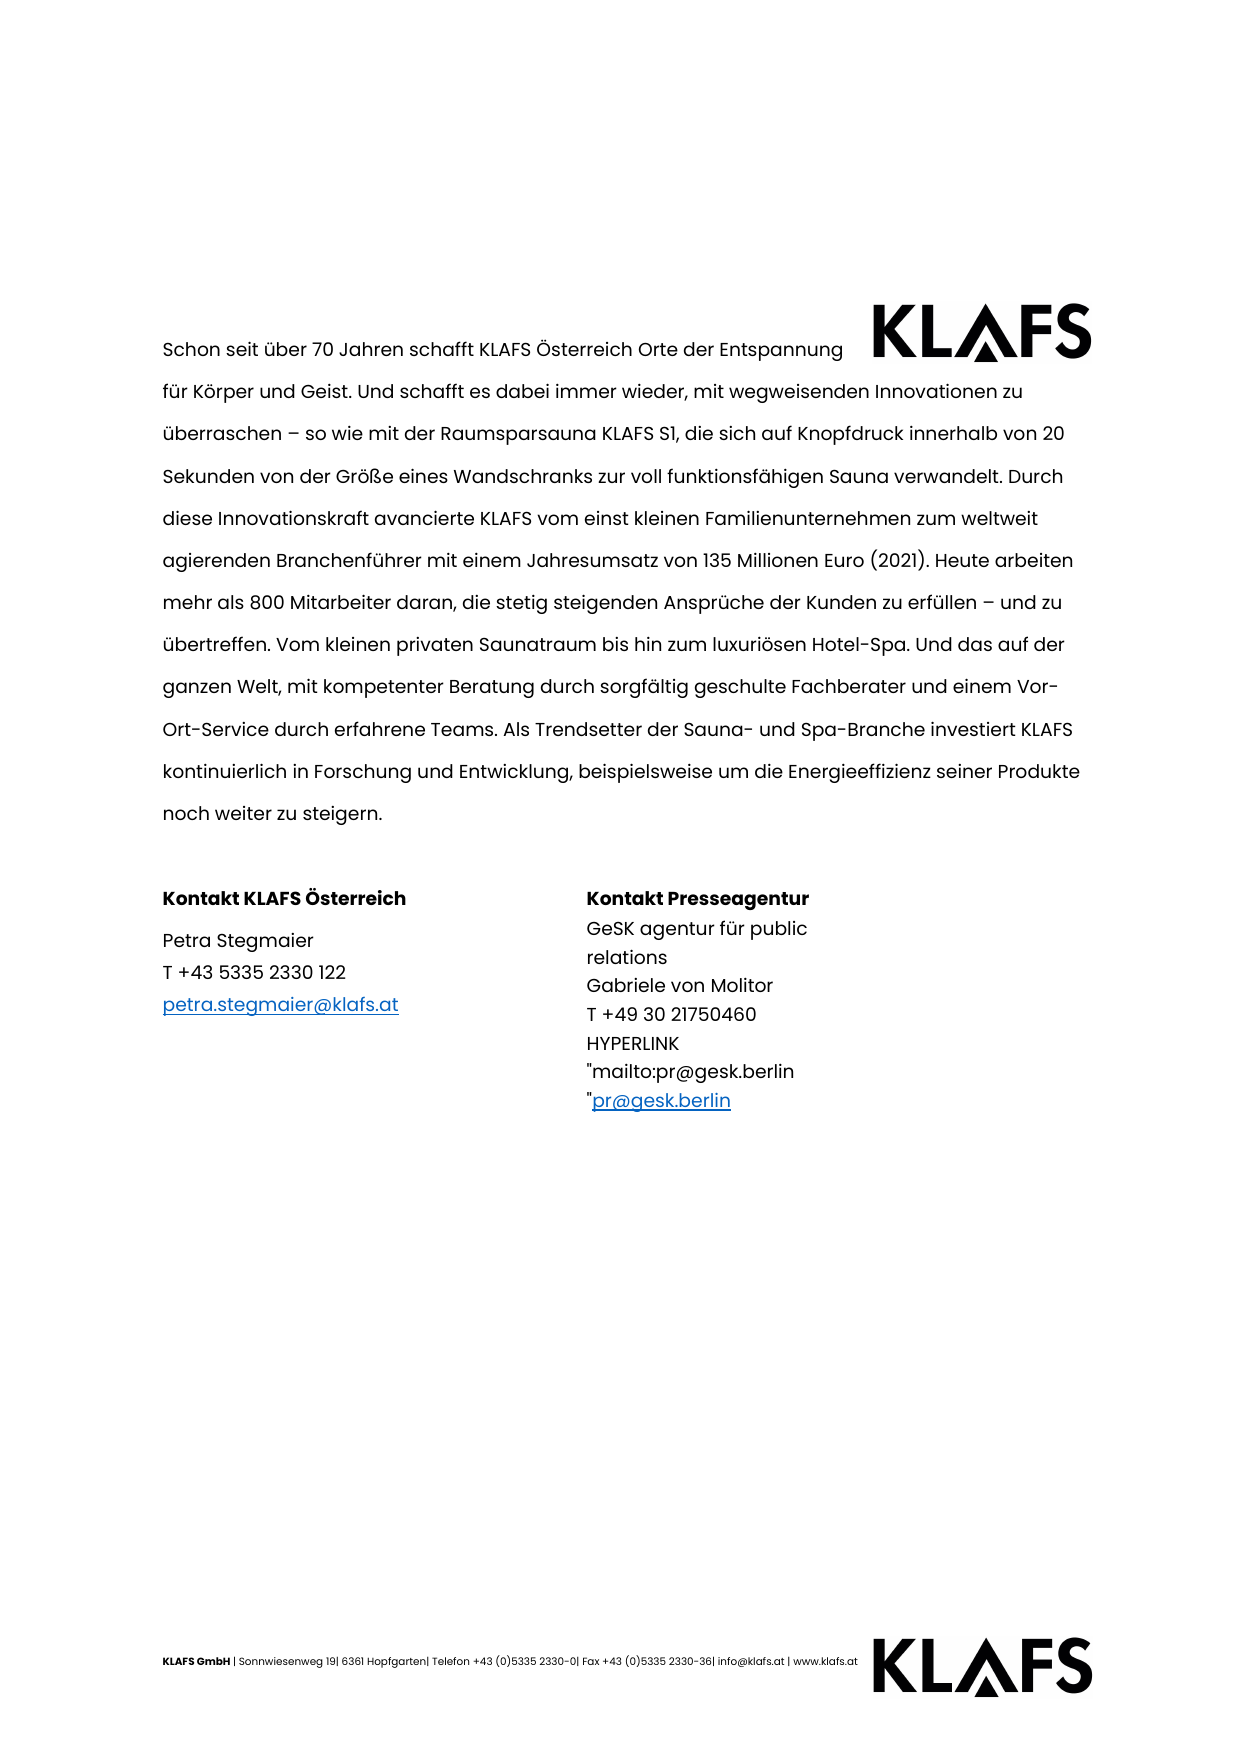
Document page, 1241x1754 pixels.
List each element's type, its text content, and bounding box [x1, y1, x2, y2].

text T +43 5335 2330 122 [162, 958, 1093, 986]
text Petra Stegmaier [162, 926, 1093, 954]
picture [872, 301, 1093, 335]
text Kontakt KLAFS Österreich [162, 883, 1093, 911]
text petra.stegmaier@klafs.at [162, 990, 1093, 1018]
picture [872, 1636, 1093, 1699]
text Schon seit über 70 Jahren schafft KLAFS Österreich Orte der Entspannung für Körper und Geist. Und schafft es dabei immer wieder, mit wegweisenden Innovationen zu überraschen – so wie mit der Raumsparsauna KLAFS S1, die sich auf Knopfdruck innerhalb von 20 Sekunden von der Größe eines Wandschranks zur voll funktionsfähigen Sauna verwandelt. Durch diese Innovationskraft avancierte KLAFS vom einst kleinen Familienunternehmen zum weltweit agierenden Branchenführer mit einem Jahresumsatz von 135 Millionen Euro (2021). Heute arbeiten mehr als 800 Mitarbeiter daran, die stetig steigenden Ansprüche der Kunden zu erfüllen – und zu übertreffen. Vom kleinen privaten Saunatraum bis hin zum luxuriösen Hotel-Spa. Und das auf der ganzen Welt, mit kompetenter Beratung durch sorgfältig geschulte Fachberater und einem Vor-Ort-Service durch erfahrene Teams. Als Trendsetter der Sauna- und Spa-Branche investiert KLAFS kontinuierlich in Forschung und Entwicklung, beispielsweise um die Energieeffizienz seiner Produkte noch weiter zu steigern. [162, 335, 1093, 827]
